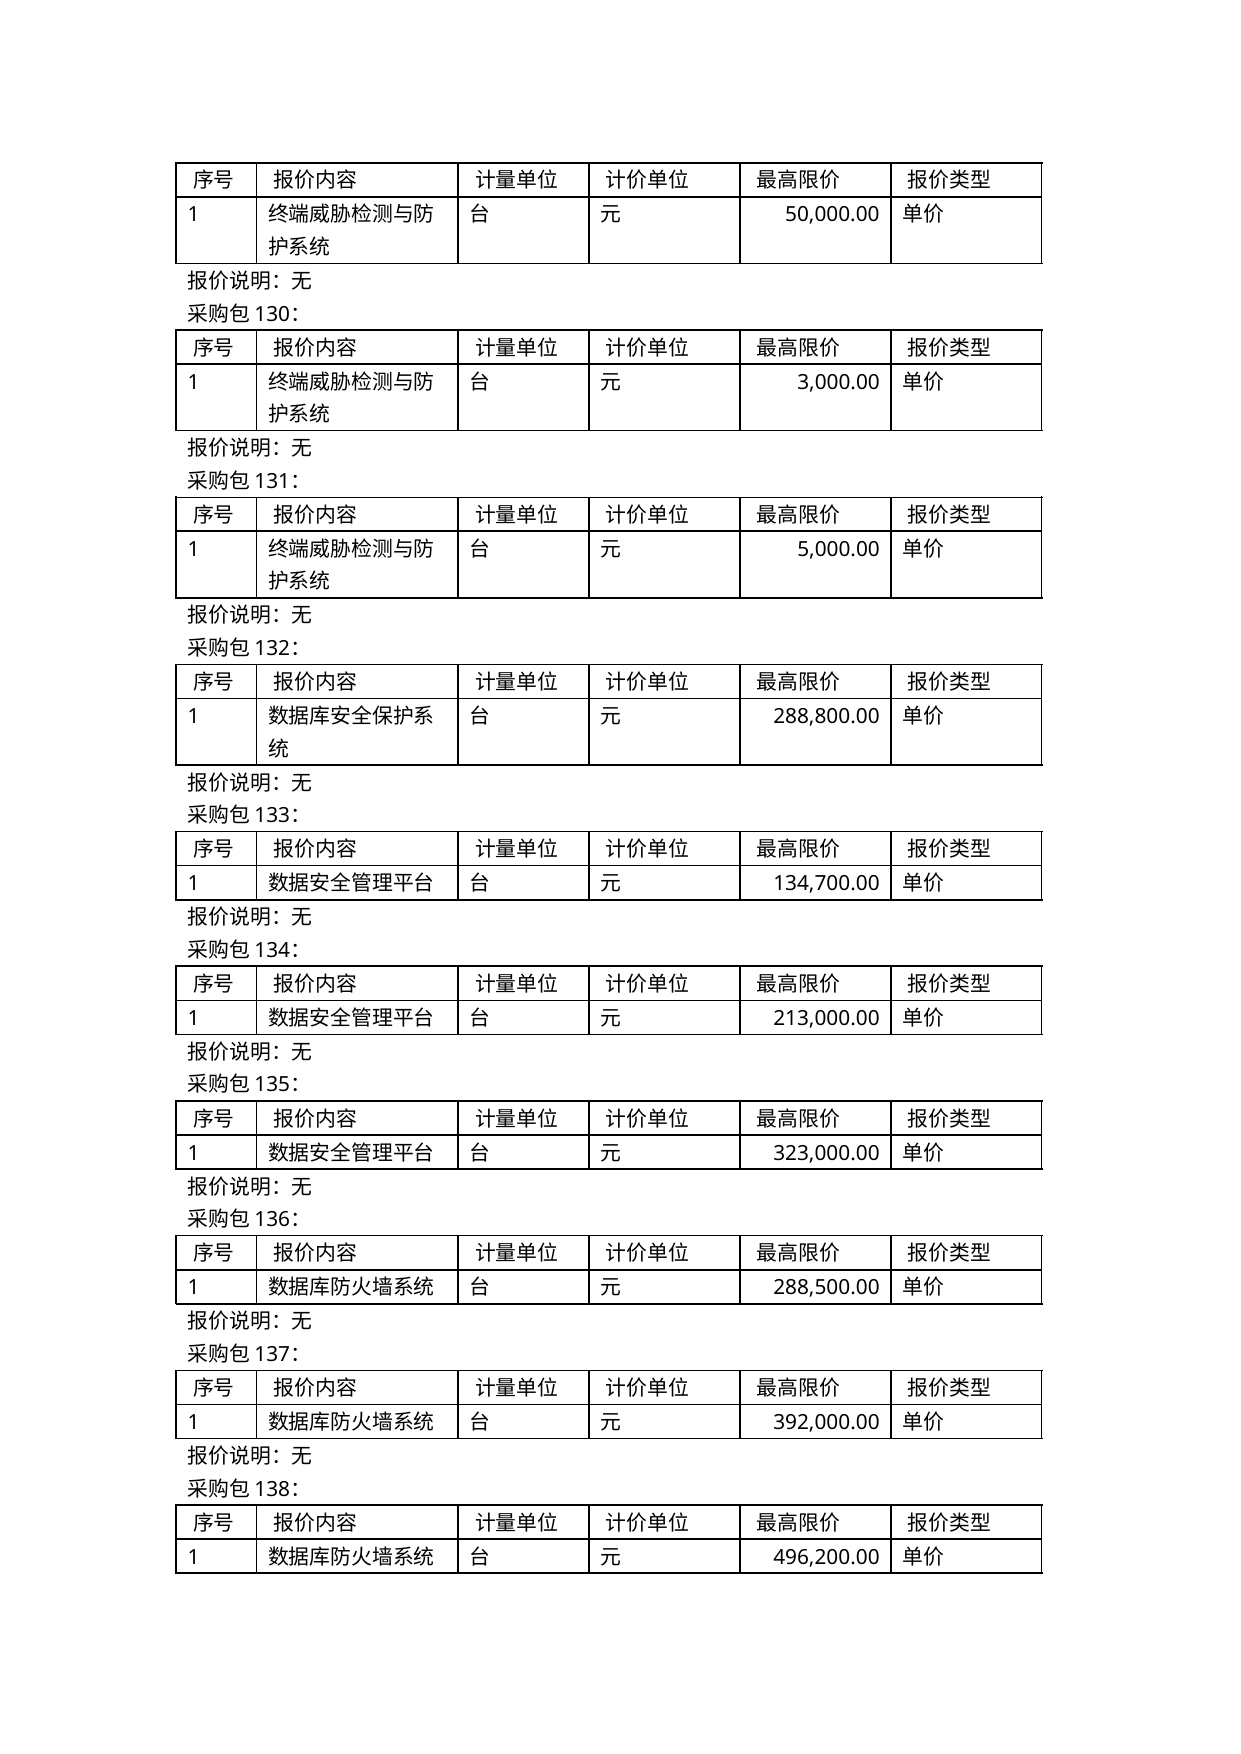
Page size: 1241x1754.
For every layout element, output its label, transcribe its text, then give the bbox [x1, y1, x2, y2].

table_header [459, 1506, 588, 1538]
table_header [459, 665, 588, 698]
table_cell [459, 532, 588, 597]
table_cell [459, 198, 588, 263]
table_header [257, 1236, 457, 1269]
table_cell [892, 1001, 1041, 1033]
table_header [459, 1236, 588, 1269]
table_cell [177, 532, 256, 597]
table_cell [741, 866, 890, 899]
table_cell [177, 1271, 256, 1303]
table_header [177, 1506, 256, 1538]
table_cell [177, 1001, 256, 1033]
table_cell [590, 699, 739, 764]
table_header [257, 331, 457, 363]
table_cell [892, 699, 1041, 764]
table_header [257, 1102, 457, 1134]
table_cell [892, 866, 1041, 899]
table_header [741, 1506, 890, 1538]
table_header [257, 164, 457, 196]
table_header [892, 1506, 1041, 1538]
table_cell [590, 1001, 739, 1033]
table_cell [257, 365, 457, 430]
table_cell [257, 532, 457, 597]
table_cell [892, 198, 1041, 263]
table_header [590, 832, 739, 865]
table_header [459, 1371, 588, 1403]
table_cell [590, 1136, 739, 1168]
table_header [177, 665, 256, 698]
text 采购包136： [187, 1202, 1053, 1235]
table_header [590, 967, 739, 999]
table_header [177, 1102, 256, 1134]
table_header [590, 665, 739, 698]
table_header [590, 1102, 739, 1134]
text 采购包137： [187, 1337, 1053, 1369]
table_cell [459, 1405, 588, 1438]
text 报价说明：无 [187, 1035, 1053, 1068]
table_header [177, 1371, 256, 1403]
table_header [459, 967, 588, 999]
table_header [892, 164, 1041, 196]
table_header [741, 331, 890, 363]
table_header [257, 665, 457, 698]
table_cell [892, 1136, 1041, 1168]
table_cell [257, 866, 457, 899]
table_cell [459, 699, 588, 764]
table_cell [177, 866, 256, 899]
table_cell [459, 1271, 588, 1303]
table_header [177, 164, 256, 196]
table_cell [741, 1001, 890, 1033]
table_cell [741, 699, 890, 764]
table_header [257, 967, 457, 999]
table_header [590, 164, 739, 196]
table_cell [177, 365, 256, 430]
text 报价说明：无 [187, 766, 1053, 798]
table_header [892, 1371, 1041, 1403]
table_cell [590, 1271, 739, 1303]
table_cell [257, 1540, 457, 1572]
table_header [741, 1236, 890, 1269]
text 采购包131： [187, 464, 1053, 496]
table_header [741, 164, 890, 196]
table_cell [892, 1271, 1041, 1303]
text 采购包134： [187, 933, 1053, 965]
text 采购包138： [187, 1472, 1053, 1504]
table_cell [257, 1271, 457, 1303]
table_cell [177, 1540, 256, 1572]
text 报价说明：无 [187, 900, 1053, 933]
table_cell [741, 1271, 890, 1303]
text 报价说明：无 [187, 1439, 1053, 1472]
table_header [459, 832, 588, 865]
text 采购包135： [187, 1068, 1053, 1100]
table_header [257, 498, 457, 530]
text 采购包130： [187, 297, 1053, 329]
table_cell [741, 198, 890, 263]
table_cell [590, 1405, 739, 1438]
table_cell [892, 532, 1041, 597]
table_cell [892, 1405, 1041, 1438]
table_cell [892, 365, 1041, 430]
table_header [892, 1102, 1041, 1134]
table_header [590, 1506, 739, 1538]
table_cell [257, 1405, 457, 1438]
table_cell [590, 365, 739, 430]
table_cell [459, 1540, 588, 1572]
text 报价说明：无 [187, 1304, 1053, 1337]
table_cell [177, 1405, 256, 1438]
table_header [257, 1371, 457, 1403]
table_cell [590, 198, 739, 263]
text 报价说明：无 [187, 1170, 1053, 1202]
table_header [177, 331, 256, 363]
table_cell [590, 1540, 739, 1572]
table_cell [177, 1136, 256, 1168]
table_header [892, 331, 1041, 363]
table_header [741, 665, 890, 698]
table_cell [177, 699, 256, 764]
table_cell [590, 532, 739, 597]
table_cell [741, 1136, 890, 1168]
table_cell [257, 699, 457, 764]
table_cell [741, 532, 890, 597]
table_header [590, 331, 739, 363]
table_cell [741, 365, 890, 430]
text 采购包133： [187, 798, 1053, 831]
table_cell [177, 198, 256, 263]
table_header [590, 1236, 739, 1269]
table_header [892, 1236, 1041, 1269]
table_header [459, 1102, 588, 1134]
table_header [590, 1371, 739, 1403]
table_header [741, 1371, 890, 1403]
text 报价说明：无 [187, 598, 1053, 631]
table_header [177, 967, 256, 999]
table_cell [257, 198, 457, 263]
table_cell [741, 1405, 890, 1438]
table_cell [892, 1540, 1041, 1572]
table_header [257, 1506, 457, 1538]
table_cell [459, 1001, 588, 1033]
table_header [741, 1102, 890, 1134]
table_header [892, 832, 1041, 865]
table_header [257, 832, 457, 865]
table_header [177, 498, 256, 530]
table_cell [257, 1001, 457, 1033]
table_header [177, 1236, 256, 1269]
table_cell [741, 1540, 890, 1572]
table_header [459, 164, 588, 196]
text 报价说明：无 [187, 264, 1053, 297]
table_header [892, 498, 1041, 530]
text 采购包132： [187, 631, 1053, 663]
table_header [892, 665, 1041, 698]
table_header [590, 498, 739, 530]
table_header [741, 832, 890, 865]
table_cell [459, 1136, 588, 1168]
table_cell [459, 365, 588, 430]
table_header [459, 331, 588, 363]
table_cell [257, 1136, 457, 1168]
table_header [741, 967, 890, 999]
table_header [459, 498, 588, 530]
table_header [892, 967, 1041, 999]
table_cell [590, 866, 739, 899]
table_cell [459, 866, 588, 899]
text 报价说明：无 [187, 431, 1053, 464]
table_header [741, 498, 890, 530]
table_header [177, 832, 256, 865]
